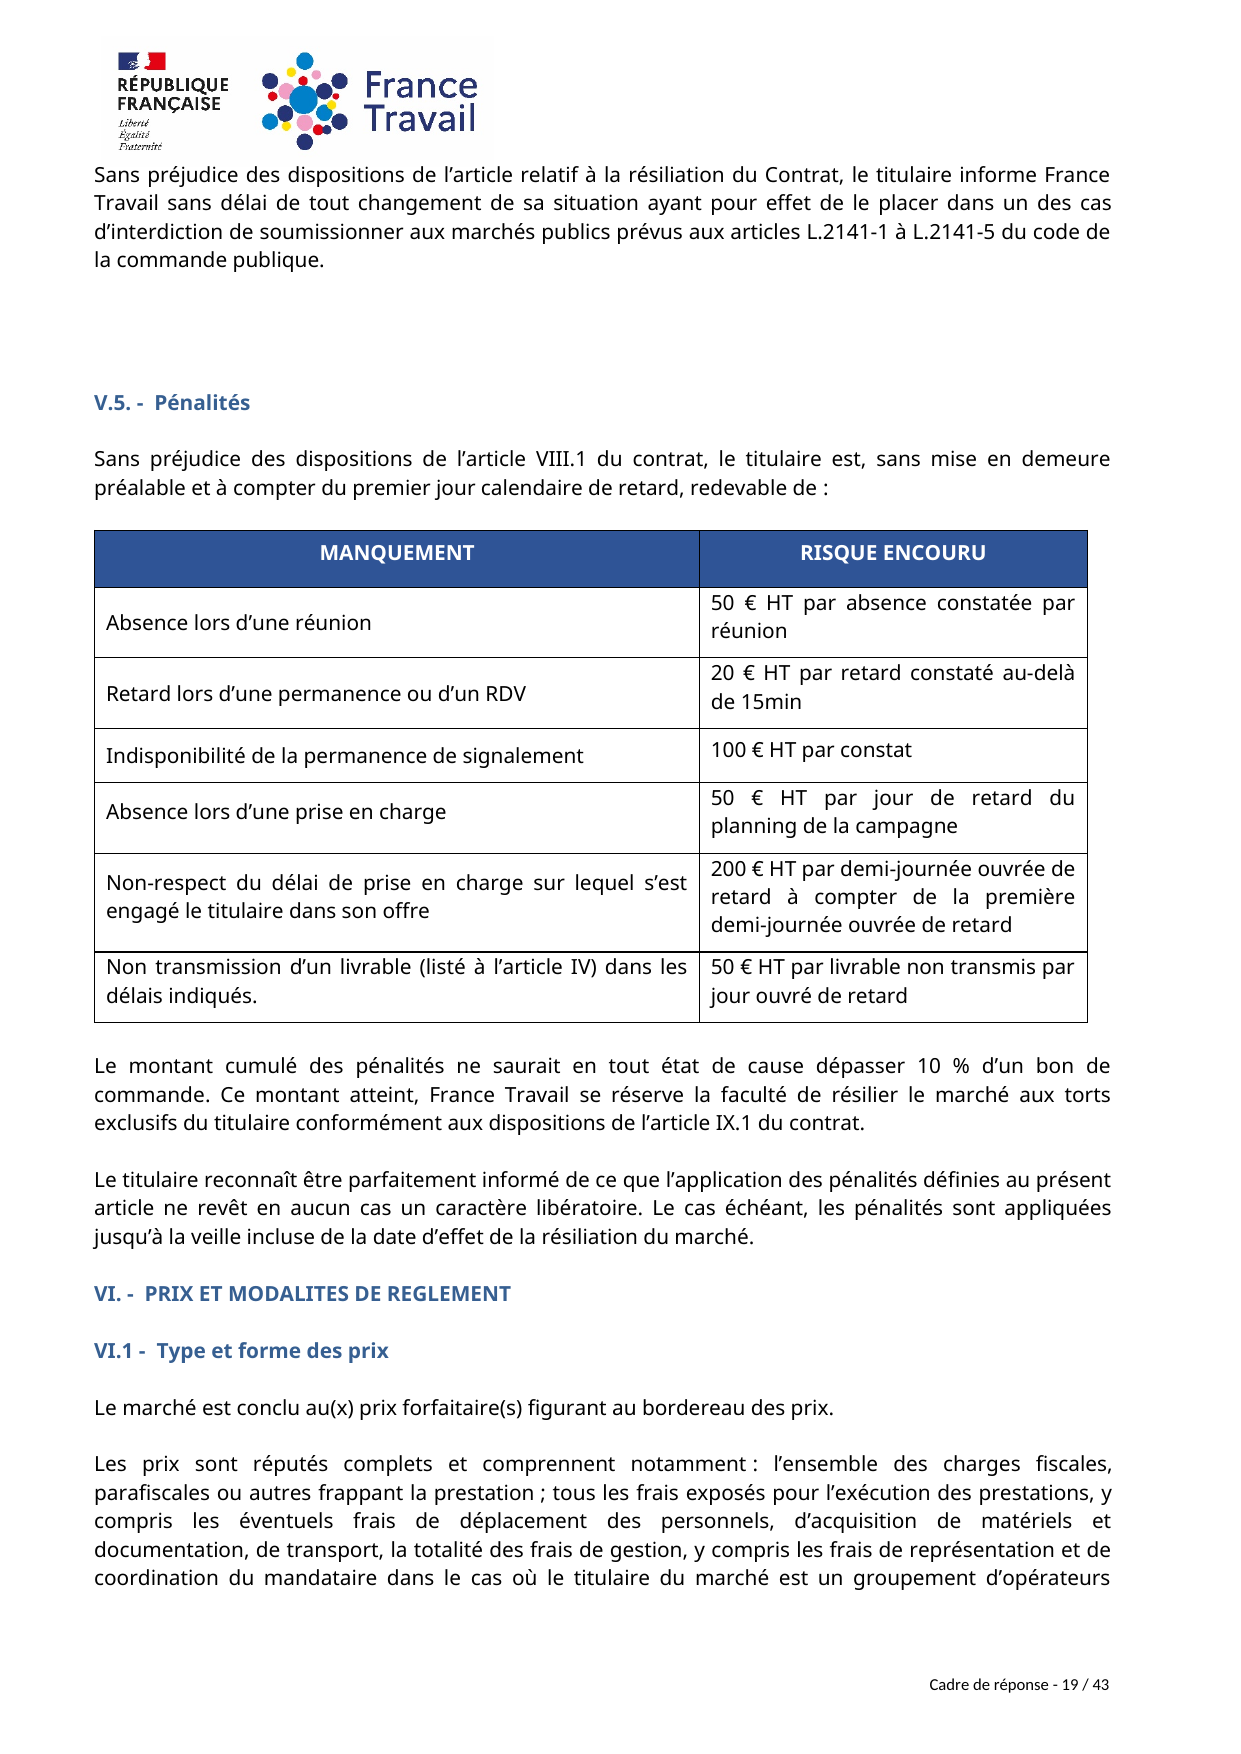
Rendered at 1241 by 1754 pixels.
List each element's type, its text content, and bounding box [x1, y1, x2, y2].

picture [101, 36, 494, 160]
table_cell 50 € HT par livrable non transmis par jour ouvré de retard [700, 953, 1087, 1022]
text Sans préjudice des dispositions de l’article relatif à la résiliation du Contrat, le titulaire informe France Travail sans délai de tout changement de sa situation ayant pour effet de le placer dans un des cas d’interdiction de soumissionner aux marchés publics prévus aux articles L.2141-1 à L.2141-5 du code de la commande publique. [94, 160, 1113, 274]
table_header MANQUEMENT [95, 531, 699, 587]
table_cell Indisponibilité de la permanence de signalement [95, 729, 699, 782]
text Le montant cumulé des pénalités ne saurait en tout état de cause dépasser 10 % d’un bon de commande. Ce montant atteint, France Travail se réserve la faculté de résilier le marché aux torts exclusifs du titulaire conformément aux dispositions de l’article IX.1 du contrat. [94, 1051, 1113, 1137]
text Le titulaire reconnaît être parfaitement informé de ce que l’application des pénalités définies au présent article ne revêt en aucun cas un caractère libératoire. Le cas échéant, les pénalités sont appliquées jusqu’à la veille incluse de la date d’effet de la résiliation du marché. [94, 1165, 1113, 1250]
table_cell Absence lors d’une réunion [95, 588, 699, 657]
table_cell Non transmission d’un livrable (listé à l’article IV) dans les délais indiqués. [95, 953, 699, 1022]
table_cell 200 € HT par demi-journée ouvrée de retard à compter de la première demi-journée ouvrée de retard [700, 854, 1087, 951]
text V.5. - Pénalités [94, 388, 1068, 416]
table_header RISQUE ENCOURU [700, 531, 1087, 587]
table_cell 100 € HT par constat [700, 729, 1087, 782]
table_cell 50 € HT par absence constatée par réunion [700, 588, 1087, 657]
text VI.1 - Type et forme des prix [94, 1336, 1068, 1364]
table_cell Non-respect du délai de prise en charge sur lequel s’est engagé le titulaire dans son offre [95, 854, 699, 951]
text Le marché est conclu au(x) prix forfaitaire(s) figurant au bordereau des prix. [94, 1393, 1068, 1421]
text Sans préjudice des dispositions de l’article VIII.1 du contrat, le titulaire est, sans mise en demeure préalable et à compter du premier jour calendaire de retard, redevable de : [94, 444, 1113, 501]
text VI. - PRIX ET MODALITES DE REGLEMENT [94, 1279, 1068, 1307]
table_cell 50 € HT par jour de retard du planning de la campagne [700, 783, 1087, 853]
table_cell Retard lors d’une permanence ou d’un RDV [95, 658, 699, 728]
table_cell Absence lors d’une prise en charge [95, 783, 699, 853]
table_cell 20 € HT par retard constaté au-delà de 15min [700, 658, 1087, 728]
